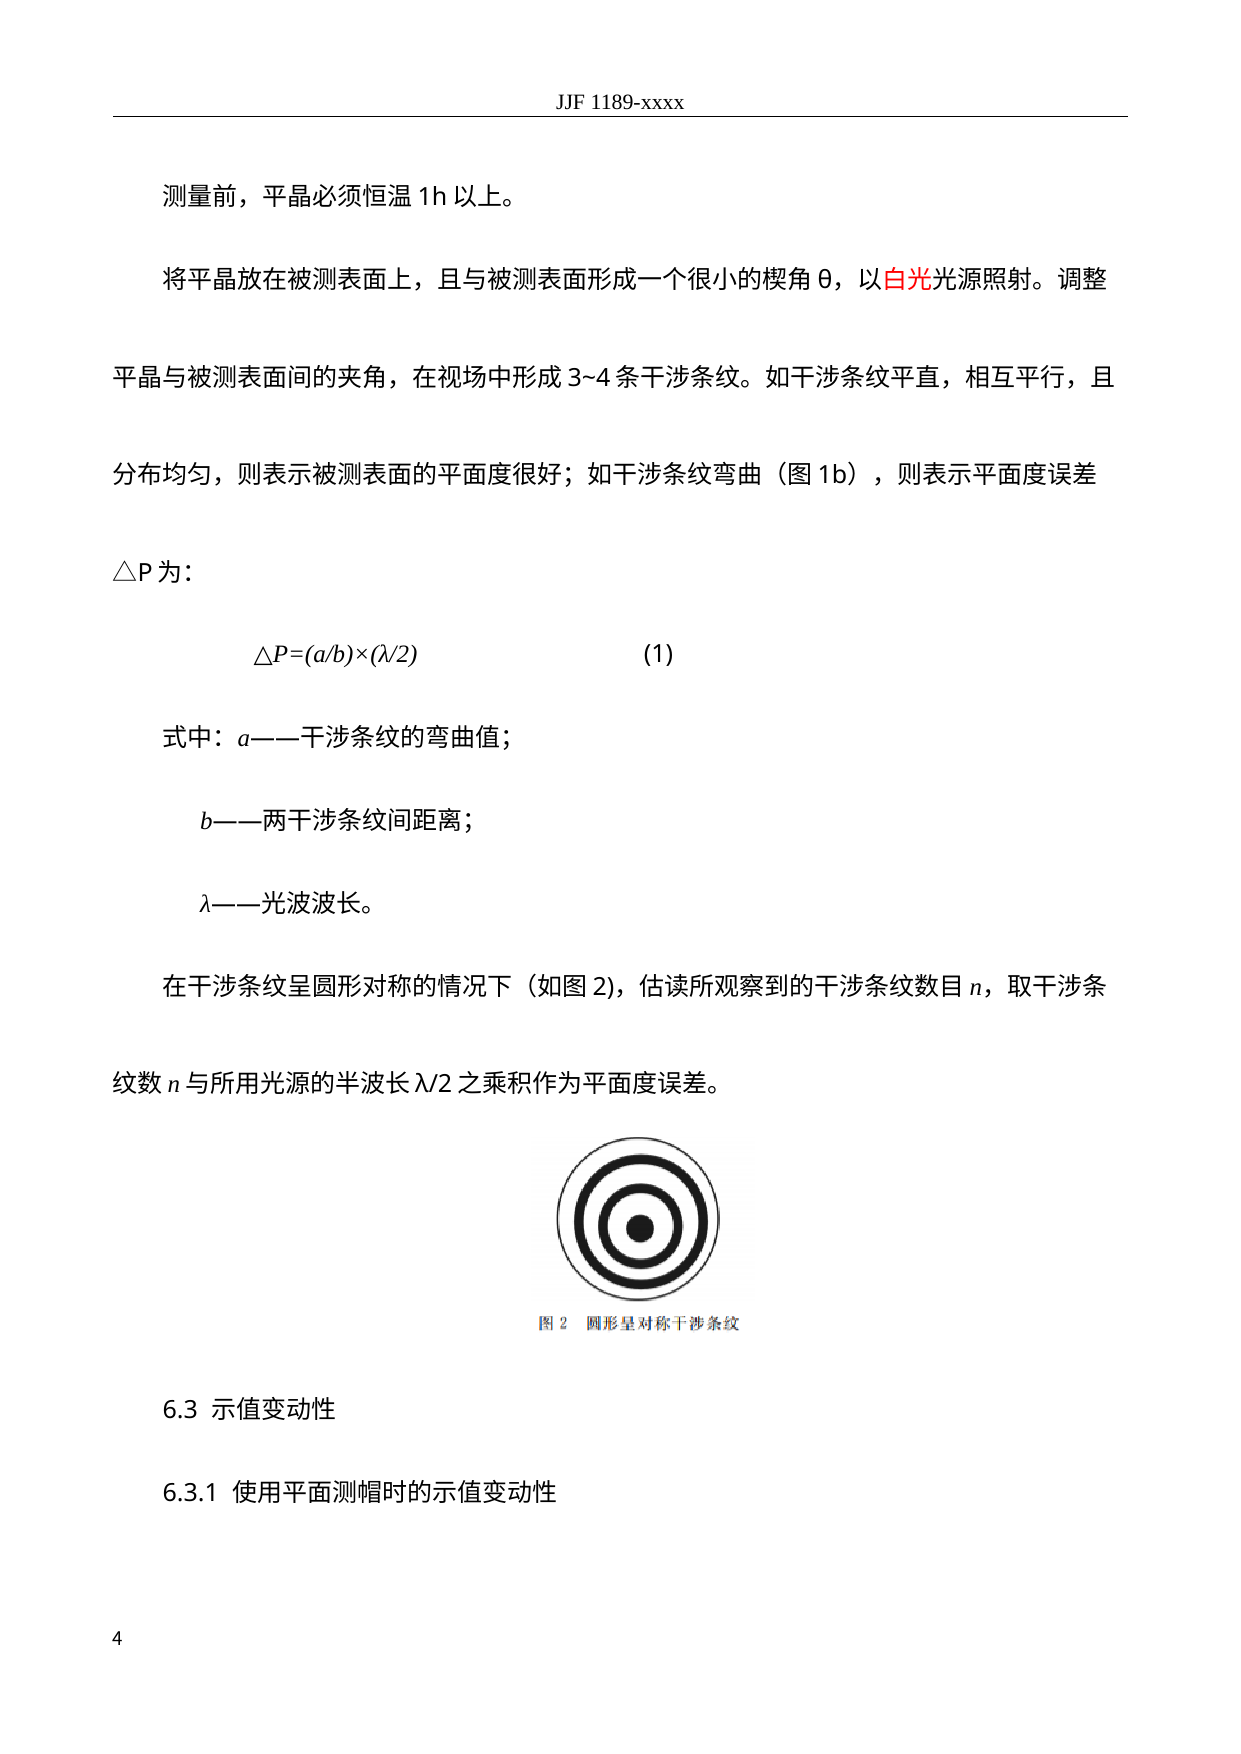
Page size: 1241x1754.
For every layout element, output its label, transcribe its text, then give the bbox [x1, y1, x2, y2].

text △P=(a/b)×(λ/2) (1) [112, 621, 1128, 686]
text 在干涉条纹呈圆形对称的情况下（如图2)，估读所观察到的干涉条纹数目n，取干涉条纹数n与所用光源的半波长λ/2之乘积作为平面度误差。 [112, 952, 1128, 1114]
text 6.3.1 使用平面测帽时的示值变动性 [112, 1458, 1128, 1523]
text 6.3 示值变动性 [112, 1375, 1128, 1440]
text 测量前，平晶必须恒温1h以上。 [112, 162, 1128, 227]
text b——两干涉条纹间距离； [112, 786, 1128, 851]
text λ——光波波长。 [112, 869, 1128, 934]
picture [531, 1132, 760, 1335]
text 式中：a——干涉条纹的弯曲值； [112, 703, 1128, 768]
text 将平晶放在被测表面上，且与被测表面形成一个很小的楔角θ，以白光光源照射。调整平晶与被测表面间的夹角，在视场中形成3~4条干涉条纹。如干涉条纹平直，相互平行，且分布均匀，则表示被测表面的平面度很好；如干涉条纹弯曲（图1b），则表示平面度误差△P为： [112, 245, 1128, 603]
